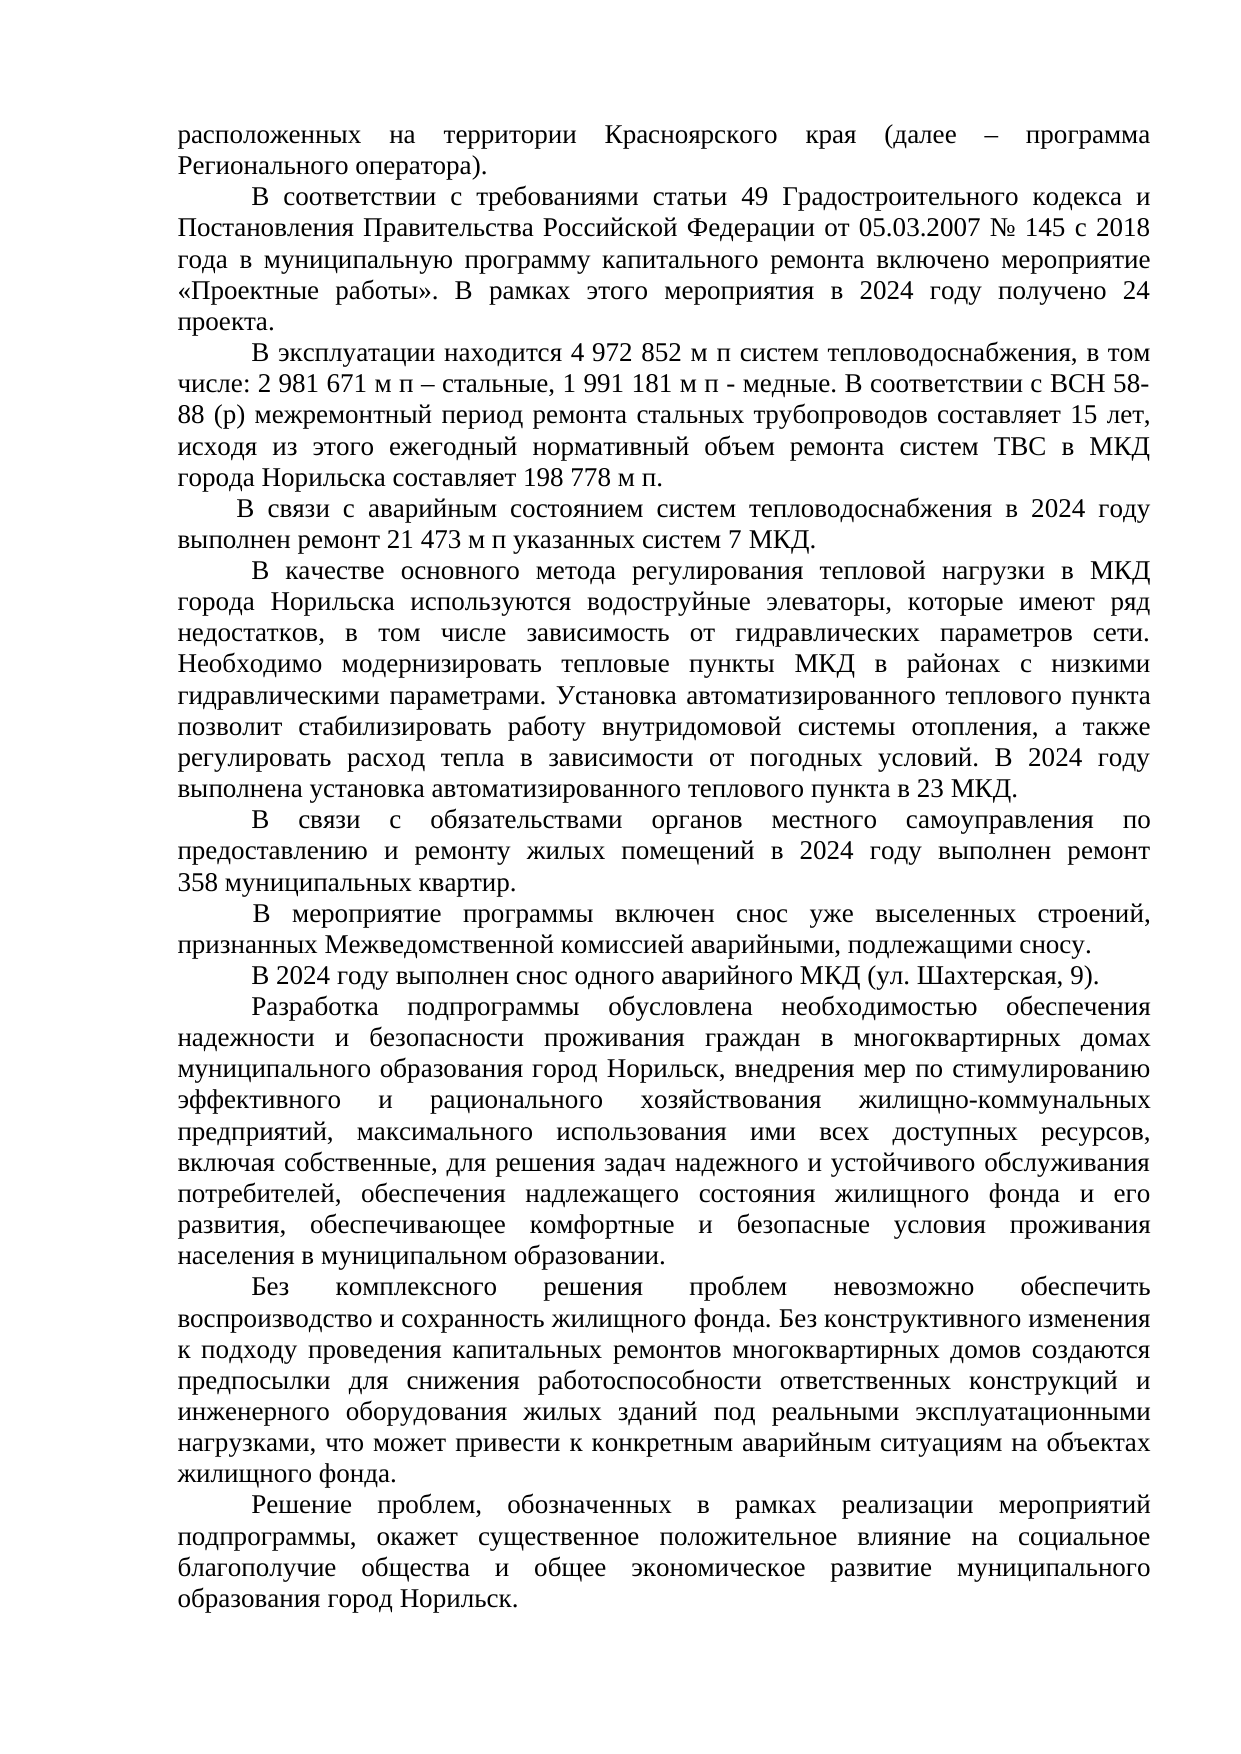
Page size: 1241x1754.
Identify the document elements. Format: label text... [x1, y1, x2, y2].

text В соответствии с требованиями статьи 49 Градостроительного кодекса и Постановления Правительства Российской Федерации от 05.03.2007 № 145 с 2018 года в муниципальную программу капитального ремонта включено мероприятие «Проектные работы». В рамках этого мероприятия в 2024 году получено 24 проекта. [177, 180, 1152, 336]
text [177, 118, 1152, 180]
text В мероприятие программы включен снос уже выселенных строений, признанных Межведомственной комиссией аварийными, подлежащими сносу. [177, 897, 1152, 959]
text Без комплексного решения проблем невозможно обеспечить воспроизводство и сохранность жилищного фонда. Без конструктивного изменения к подходу проведения капитальных ремонтов многоквартирных домов создаются предпосылки для снижения работоспособности ответственных конструкций и инженерного оборудования жилых зданий под реальными эксплуатационными нагрузками, что может привести к конкретным аварийным ситуациям на объектах жилищного фонда. [177, 1271, 1152, 1488]
text В 2024 году выполнен снос одного аварийного МКД (ул. Шахтерская, 9). [177, 959, 1152, 990]
text В эксплуатации находится 4 972 852 м п систем тепловодоснабжения, в том числе: 2 981 671 м п – стальные, 1 991 181 м п - медные. В соответствии с ВСН 58-88 (р) межремонтный период ремонта стальных трубопроводов составляет 15 лет, исходя из этого ежегодный нормативный объем ремонта систем ТВС в МКД города Норильска составляет 198 778 м п. [177, 336, 1152, 492]
text Решение проблем, обозначенных в рамках реализации мероприятий подпрограммы, окажет существенное положительное влияние на социальное благополучие общества и общее экономическое развитие муниципального образования город Норильск. [177, 1488, 1152, 1613]
text Разработка подпрограммы обусловлена необходимостью обеспечения надежности и безопасности проживания граждан в многоквартирных домах муниципального образования город Норильск, внедрения мер по стимулированию эффективного и рационального хозяйствования жилищно-коммунальных предприятий, максимального использования ими всех доступных ресурсов, включая собственные, для решения задач надежного и устойчивого обслуживания потребителей, обеспечения надлежащего состояния жилищного фонда и его развития, обеспечивающее комфортные и безопасные условия проживания населения в муниципальном образовании. [177, 990, 1152, 1271]
text В связи с обязательствами органов местного самоуправления по предоставлению и ремонту жилых помещений в 2024 году выполнен ремонт 358 муниципальных квартир. [177, 803, 1152, 897]
text В качестве основного метода регулирования тепловой нагрузки в МКД города Норильска используются водоструйные элеваторы, которые имеют ряд недостатков, в том числе зависимость от гидравлических параметров сети. Необходимо модернизировать тепловые пункты МКД в районах с низкими гидравлическими параметрами. Установка автоматизированного теплового пункта позволит стабилизировать работу внутридомовой системы отопления, а также регулировать расход тепла в зависимости от погодных условий. В 2024 году выполнена установка автоматизированного теплового пункта в 23 МКД. [177, 554, 1152, 803]
text В связи с аварийным состоянием систем тепловодоснабжения в 2024 году выполнен ремонт 21 473 м п указанных систем 7 МКД. [177, 492, 1152, 554]
